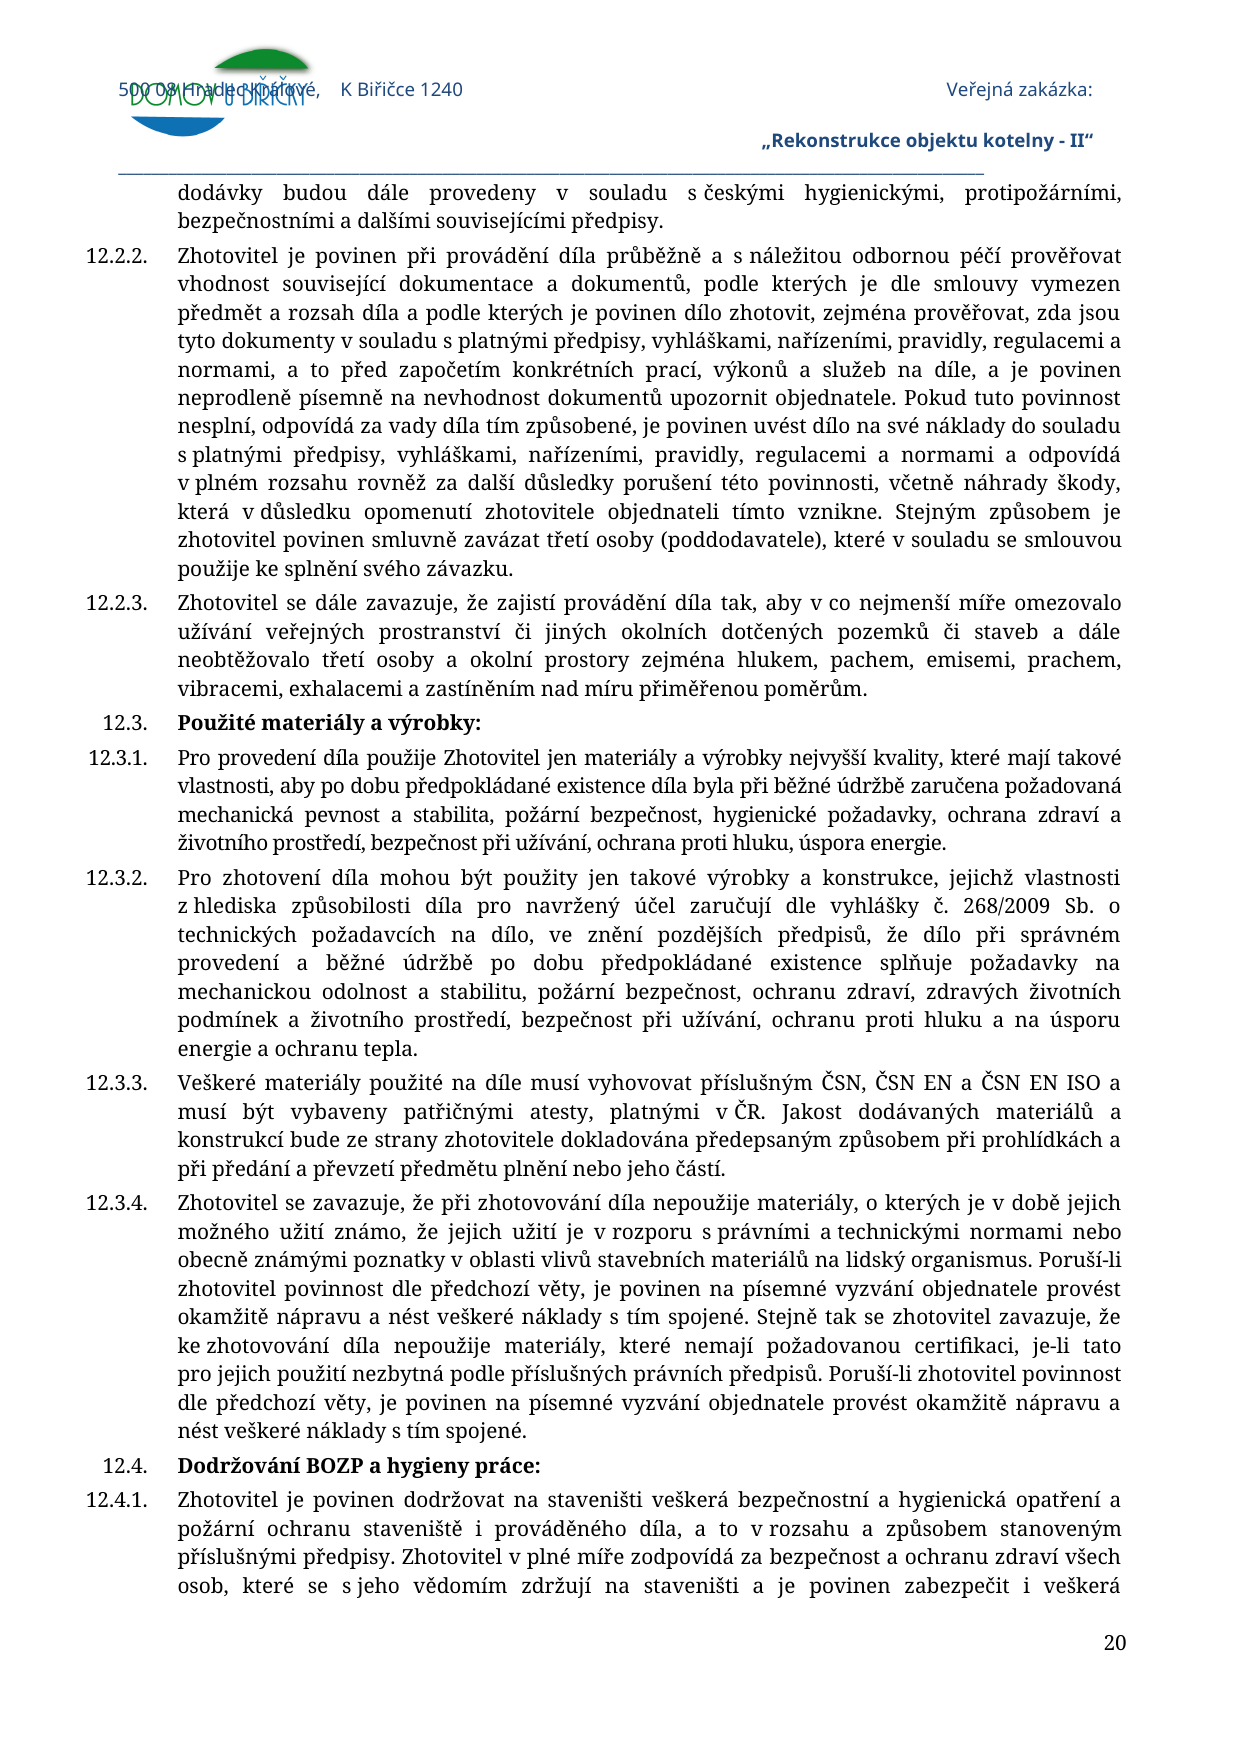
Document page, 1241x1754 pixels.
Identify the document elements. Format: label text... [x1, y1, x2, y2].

list Zhotovitel je povinen při provádění díla průběžně a s náležitou odbornou péčí prověřovat vhodnost související dokumentace a dokumentů, podle kterých je dle smlouvy vymezen předmět a rozsah díla a podle kterých je povinen dílo zhotovit, zejména prověřovat, zda jsou tyto dokumenty v souladu s platnými předpisy, vyhláškami, nařízeními, pravidly, regulacemi a normami, a to před započetím konkrétních prací, výkonů a služeb na díle, a je povinen neprodleně písemně na nevhodnost dokumentů upozornit objednatele. Pokud tuto povinnost nesplní, odpovídá za vady díla tím způsobené, je povinen uvést dílo na své náklady do souladu s platnými předpisy, vyhláškami, nařízeními, pravidly, regulacemi a normami a odpovídá v plném rozsahu rovněž za další důsledky porušení této povinnosti, včetně náhrady škody, která v důsledku opomenutí zhotovitele objednateli tímto vznikne. Stejným způsobem je zhotovitel povinen smluvně zavázat třetí osoby (poddodavatele), které v souladu se smlouvou použije ke splnění svého závazku. [148, 241, 1122, 582]
list Zhotovitel se zavazuje, že při zhotovování díla nepoužije materiály, o kterých je v době jejich možného užití známo, že jejich užití je v rozporu s právními a technickými normami nebo obecně známými poznatky v oblasti vlivů stavebních materiálů na lidský organismus. Poruší-li zhotovitel povinnost dle předchozí věty, je povinen na písemné vyzvání objednatele provést okamžitě nápravu a nést veškeré náklady s tím spojené. Stejně tak se zhotovitel zavazuje, že ke zhotovování díla nepoužije materiály, které nemají požadovanou certifikaci, je-li tato pro jejich použití nezbytná podle příslušných právních předpisů. Poruší-li zhotovitel povinnost dle předchozí věty, je povinen na písemné vyzvání objednatele provést okamžitě nápravu a nést veškeré náklady s tím spojené. [148, 1188, 1122, 1444]
list Pro zhotovení díla mohou být použity jen takové výrobky a konstrukce, jejichž vlastnosti z hlediska způsobilosti díla pro navržený účel zaručují dle vyhlášky č. 268/2009 Sb. o technických požadavcích na dílo, ve znění pozdějších předpisů, že dílo při správném provedení a běžné údržbě po dobu předpokládané existence splňuje požadavky na mechanickou odolnost a stabilitu, požární bezpečnost, ochranu zdraví, zdravých životních podmínek a životního prostředí, bezpečnost při užívání, ochranu proti hluku a na úsporu energie a ochranu tepla. [148, 863, 1122, 1062]
list Zhotovitel se dále zavazuje, že zajistí provádění díla tak, aby v co nejmenší míře omezovalo užívání veřejných prostranství či jiných okolních dotčených pozemků či staveb a dále neobtěžovalo třetí osoby a okolní prostory zejména hlukem, pachem, emisemi, prachem, vibracemi, exhalacemi a zastíněním nad míru přiměřenou poměrům. [148, 588, 1122, 702]
picture [95, 30, 344, 155]
list Použité materiály a výrobky: [148, 708, 1122, 737]
list Veškeré materiály použité na díle musí vyhovovat příslušným ČSN, ČSN EN a ČSN EN ISO a musí být vybaveny patřičnými atesty, platnými v ČR. Jakost dodávaných materiálů a konstrukcí bude ze strany zhotovitele dokladována předepsaným způsobem při prohlídkách a při předání a převzetí předmětu plnění nebo jeho částí. [148, 1068, 1122, 1182]
list Dodržování BOZP a hygieny práce: [148, 1451, 1122, 1479]
list Pro provedení díla použije Zhotovitel jen materiály a výrobky nejvyšší kvality, které mají takové vlastnosti, aby po dobu předpokládané existence díla byla při běžné údržbě zaručena požadovaná mechanická pevnost a stabilita, požární bezpečnost, hygienické požadavky, ochrana zdraví a životního prostředí, bezpečnost při užívání, ochrana proti hluku, úspora energie. [148, 743, 1122, 857]
